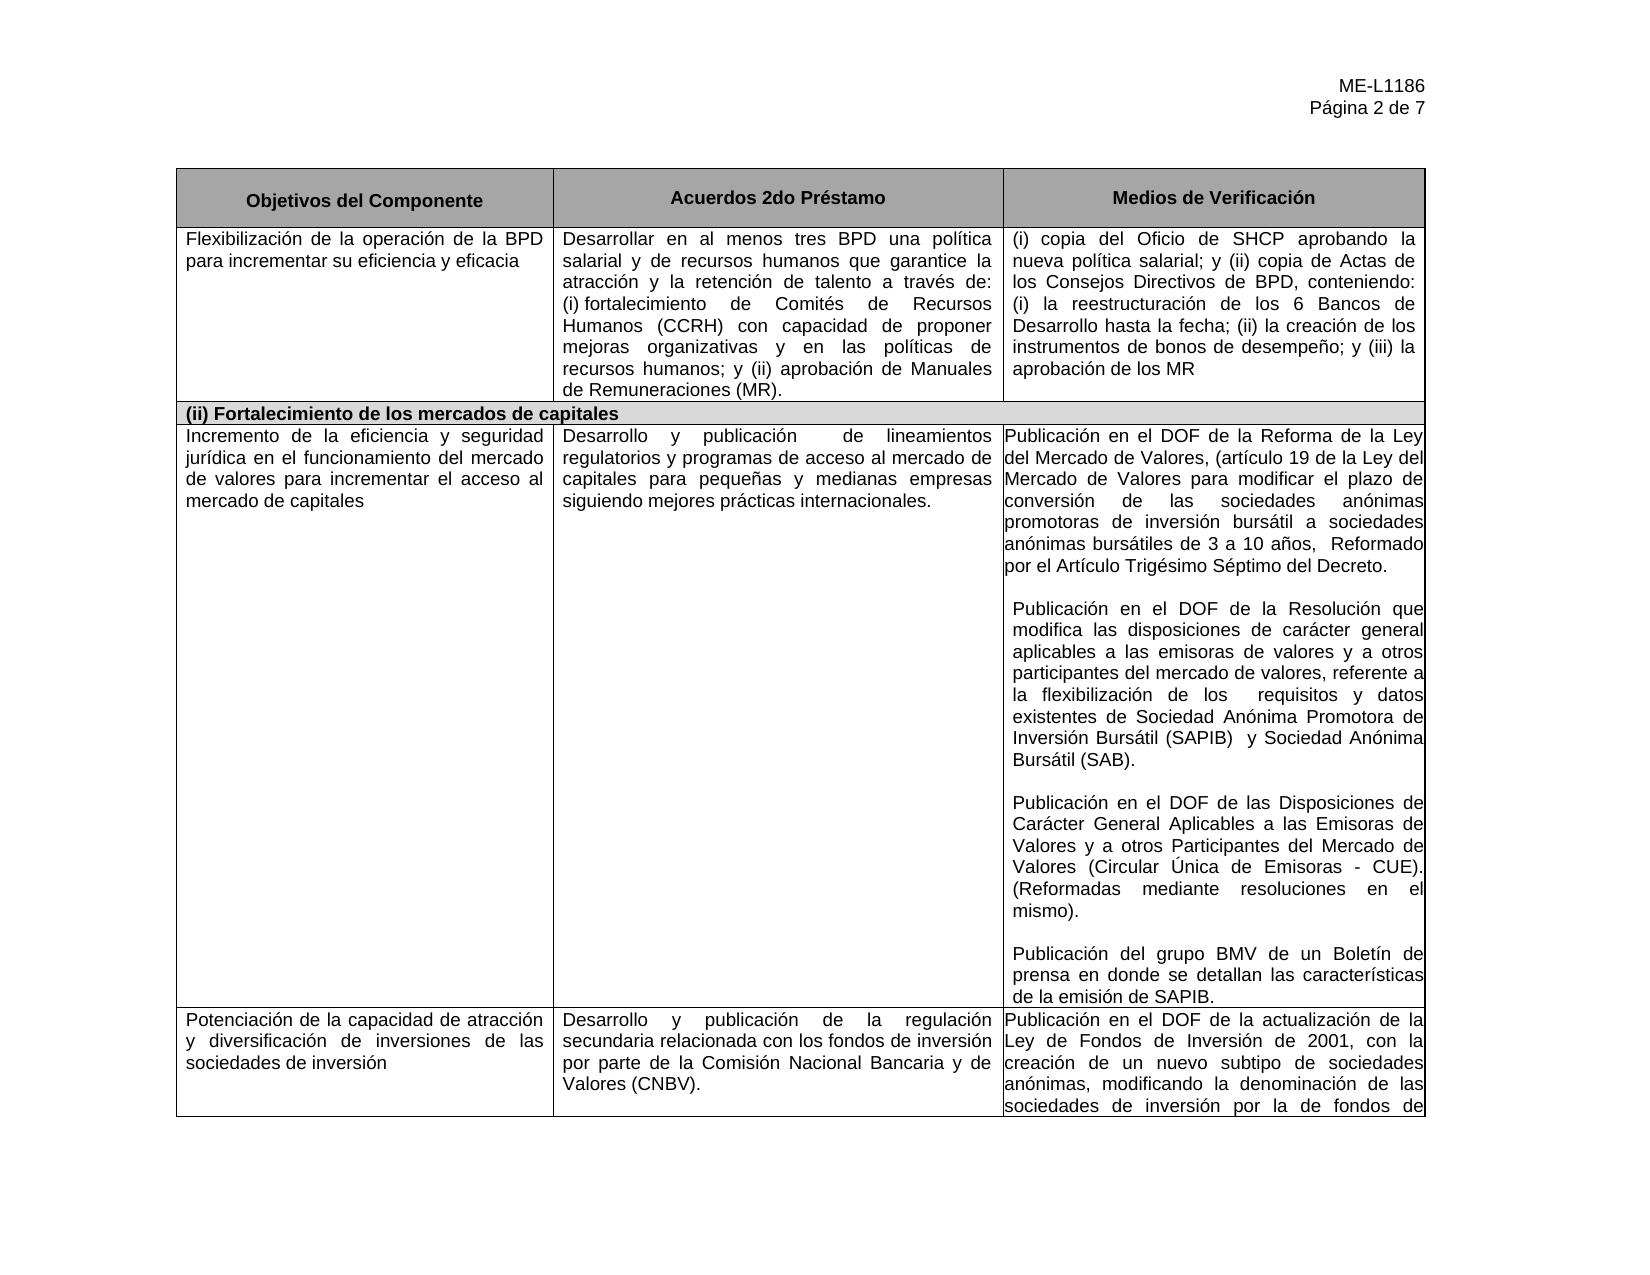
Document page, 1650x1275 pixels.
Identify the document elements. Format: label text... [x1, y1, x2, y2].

table_cell Flexibilización de la operación de la BPD para incrementar su eficiencia y eficacia [177, 228, 553, 401]
table_header Objetivos del Componente [177, 169, 553, 227]
table_cell Publicación en el DOF de la Reforma de la Ley del Mercado de Valores, (artículo 19 de la Ley del Mercado de Valores para modificar el plazo de conversión de las sociedades anónimas promotoras de inversión bursátil a sociedades anónimas bursátiles de 3 a 10 años, Reformado por el Artículo Trigésimo Séptimo del Decreto. Publicación en el DOF de la Resolución que modifica las disposiciones de carácter general aplicables a las emisoras de valores y a otros participantes del mercado de valores, referente a la flexibilización de los requisitos y datos existentes de Sociedad Anónima Promotora de Inversión Bursátil (SAPIB) y Sociedad Anónima Bursátil (SAB). Publicación en el DOF de las Disposiciones de Carácter General Aplicables a las Emisoras de Valores y a otros Participantes del Mercado de Valores (Circular Única de Emisoras - CUE). (Reformadas mediante resoluciones en el mismo). Publicación del grupo BMV de un Boletín de prensa en donde se detallan las características de la emisión de SAPIB. [1004, 425, 1424, 1007]
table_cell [177, 1008, 553, 1116]
table_cell copia del Oficio de SHCP aprobando la nueva política salarial; y (ii) copia de Actas de los Consejos Directivos de BPD, conteniendo: (i) la reestructuración de los 6 Bancos de Desarrollo hasta la fecha; (ii) la creación de los instrumentos de bonos de desempeño; y (iii) la aprobación de los MR [1004, 228, 1424, 401]
table_cell Desarrollar en al menos tres BPD una política salarial y de recursos humanos que garantice la atracción y la retención de talento a través de: (i) fortalecimiento de Comités de Recursos Humanos (CCRH) con capacidad de proponer mejoras organizativas y en las políticas de recursos humanos; y (ii) aprobación de Manuales de Remuneraciones (MR). [554, 228, 1003, 401]
table_cell (ii) Fortalecimiento de los mercados de capitales [177, 402, 1424, 424]
table_cell Desarrollo y publicación de lineamientos regulatorios y programas de acceso al mercado de capitales para pequeñas y medianas empresas siguiendo mejores prácticas internacionales. [554, 425, 1003, 1007]
table_cell Incremento de la eficiencia y seguridad jurídica en el funcionamiento del mercado de valores para incrementar el acceso al mercado de capitales [177, 425, 553, 1007]
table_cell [554, 1008, 1003, 1116]
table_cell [1004, 1008, 1424, 1116]
table_header Medios de Verificación [1004, 169, 1424, 227]
table_header Acuerdos 2do Préstamo [554, 169, 1003, 227]
